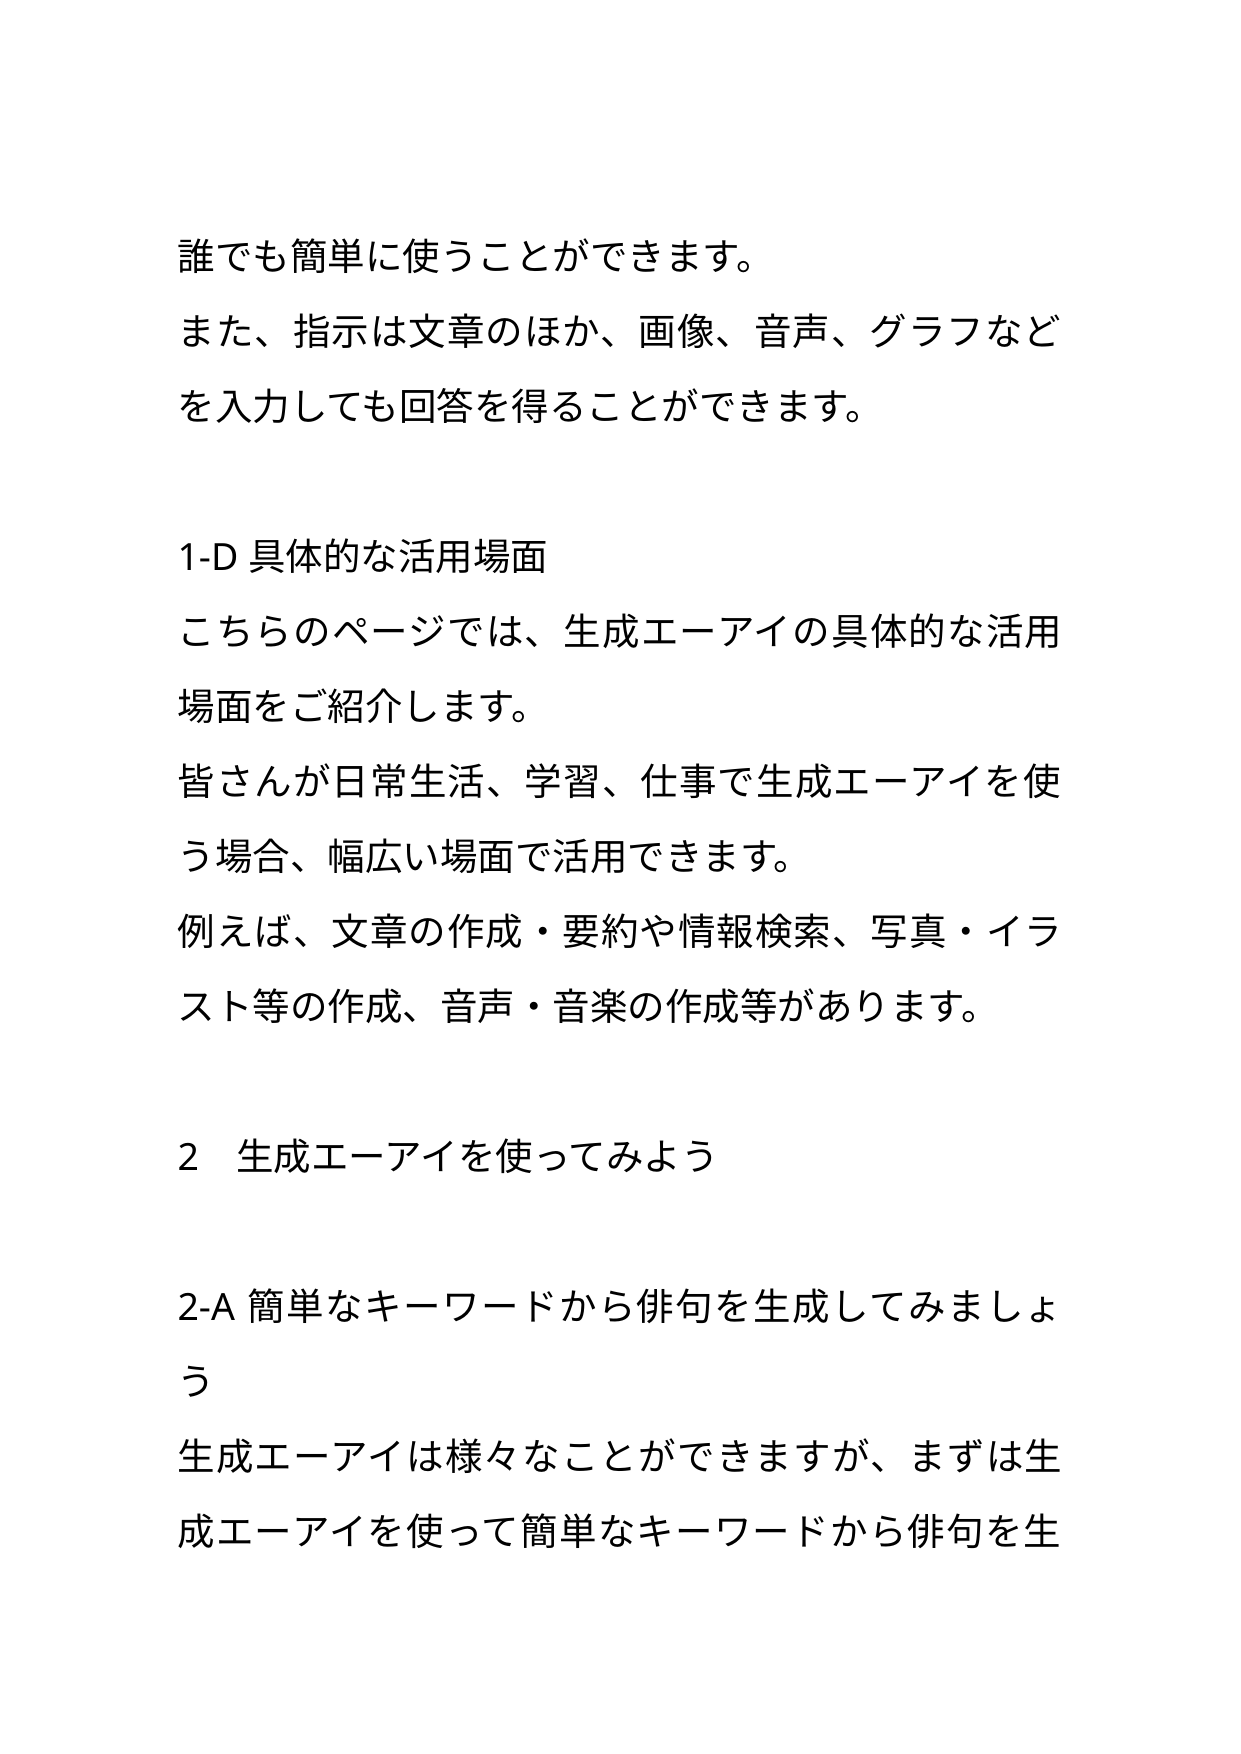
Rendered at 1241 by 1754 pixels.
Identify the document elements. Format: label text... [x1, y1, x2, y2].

text 皆さんが日常生活、学習、仕事で生成エーアイを使う場合、幅広い場面で活用できます。 [177, 742, 1063, 892]
text 例えば、文章の作成・要約や情報検索、写真・イラスト等の作成、音声・音楽の作成等があります。 [177, 892, 1063, 1042]
text 2-A 簡単なキーワードから俳句を生成してみましょう [177, 1267, 1063, 1417]
text こちらのページでは、生成エーアイの具体的な活用場面をご紹介します。 [177, 592, 1063, 742]
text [177, 1417, 1063, 1567]
text また、指示は文章のほか、画像、音声、グラフなどを入力しても回答を得ることができます。 [177, 292, 1063, 442]
text 2 生成エーアイを使ってみよう [177, 1117, 1063, 1192]
text 1-D 具体的な活用場面 [177, 517, 1063, 592]
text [177, 217, 1063, 292]
